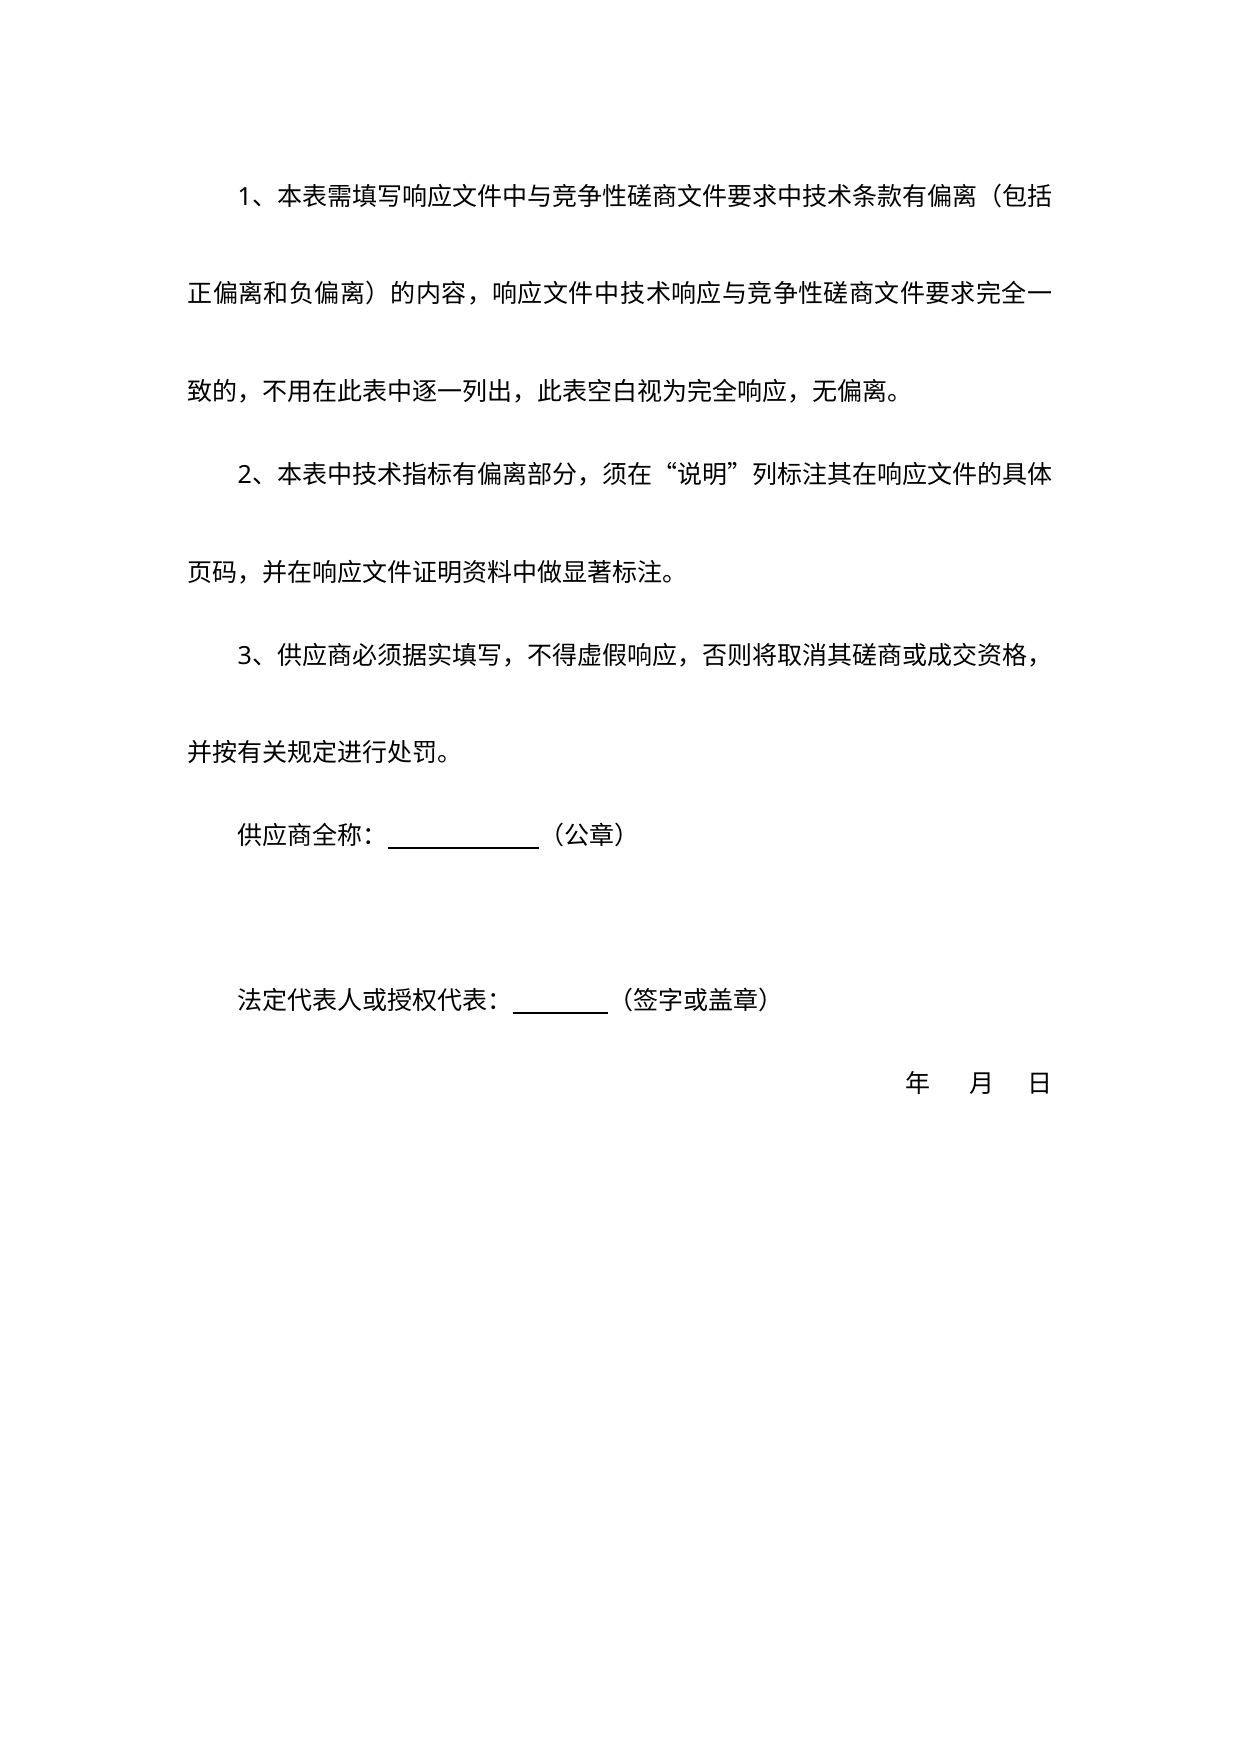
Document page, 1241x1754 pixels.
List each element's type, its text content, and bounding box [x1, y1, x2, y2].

text 年 月 日 [187, 1049, 1053, 1114]
text 供应商全称： （公章） [187, 801, 1053, 866]
text 3、供应商必须据实填写，不得虚假响应，否则将取消其磋商或成交资格，并按有关规定进行处罚。 [187, 621, 1053, 783]
text 法定代表人或授权代表： （签字或盖章） [187, 966, 1053, 1031]
text 2、本表中技术指标有偏离部分，须在“说明”列标注其在响应文件的具体页码，并在响应文件证明资料中做显著标注。 [187, 440, 1053, 603]
text 1、本表需填写响应文件中与竞争性磋商文件要求中技术条款有偏离（包括正偏离和负偏离）的内容，响应文件中技术响应与竞争性磋商文件要求完全一致的，不用在此表中逐一列出，此表空白视为完全响应，无偏离。 [187, 162, 1053, 422]
